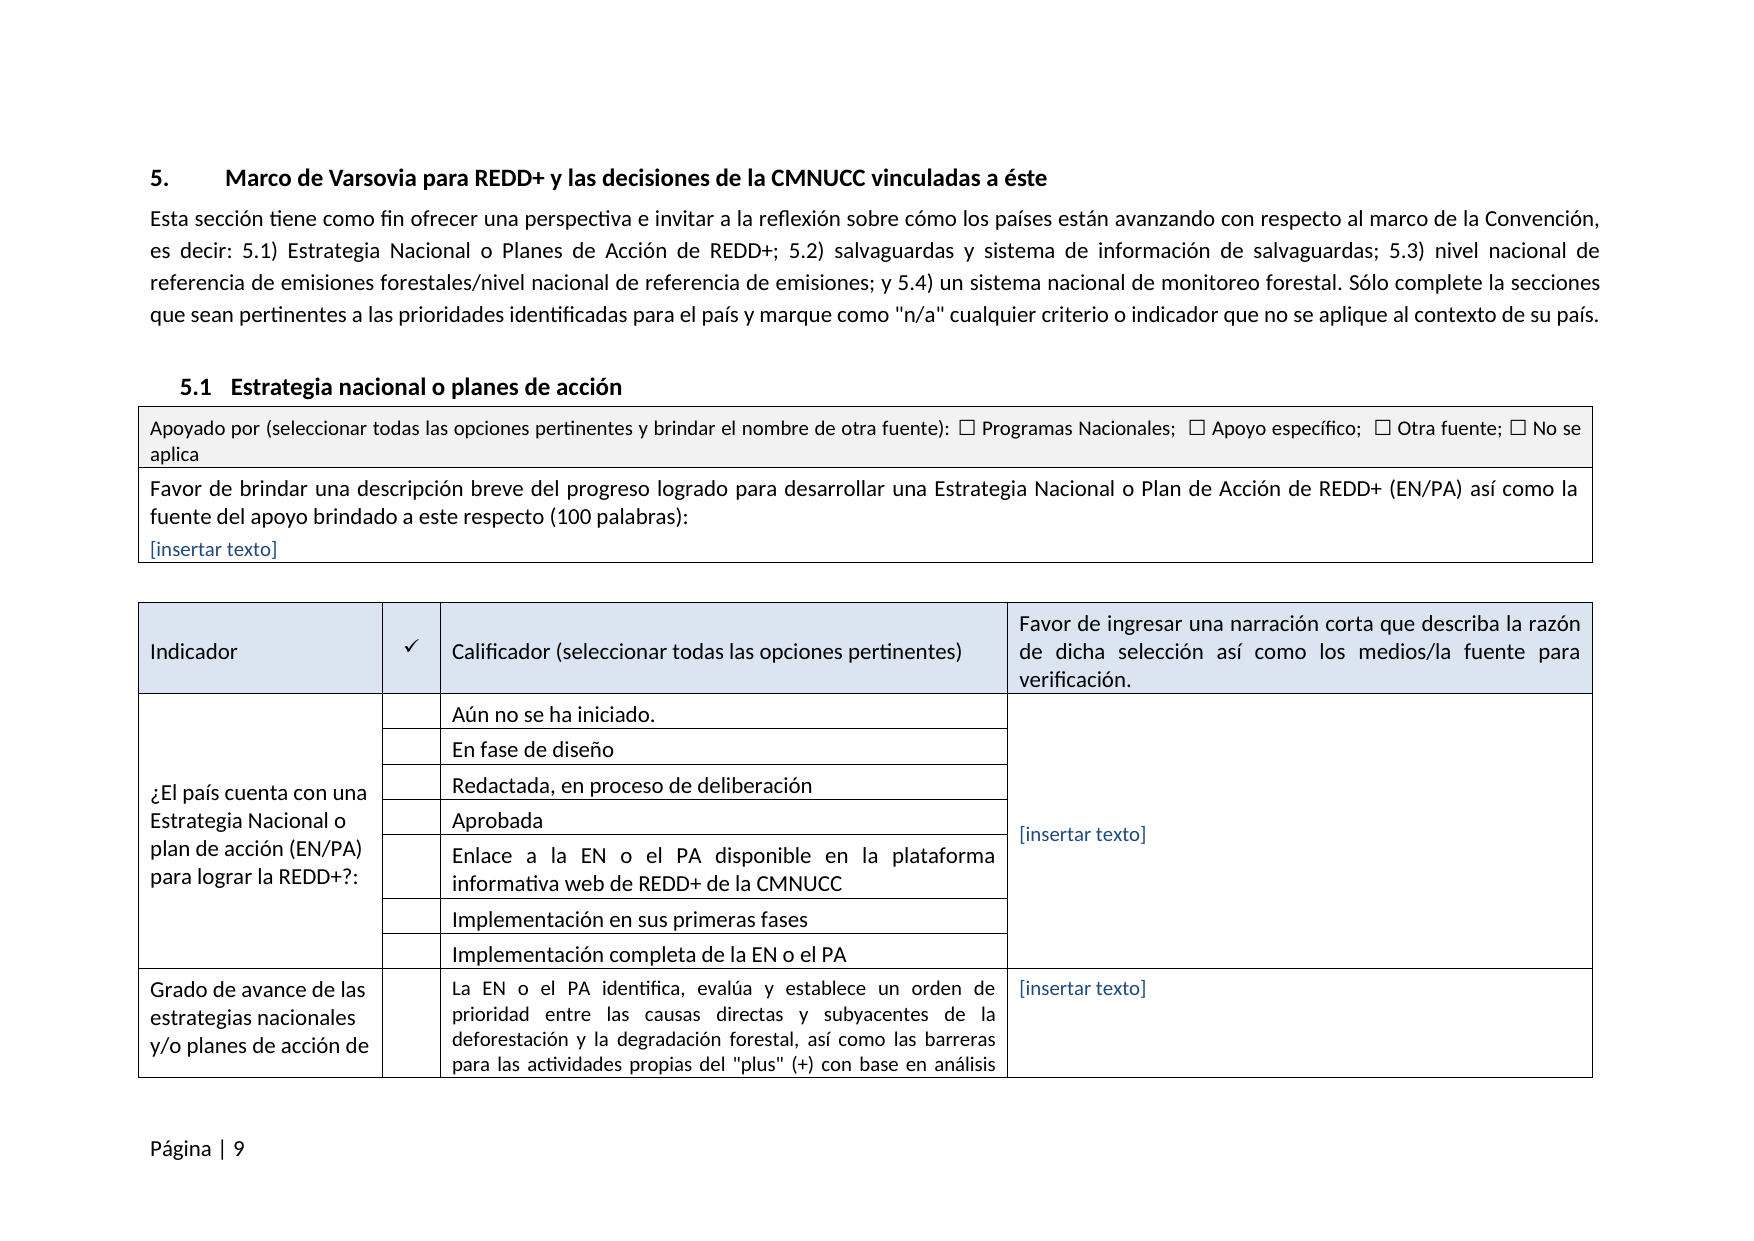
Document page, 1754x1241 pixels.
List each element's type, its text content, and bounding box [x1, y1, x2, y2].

table_cell [383, 694, 440, 728]
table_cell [139, 969, 382, 1077]
table_cell [383, 934, 440, 968]
table_cell [insertar texto] [1008, 969, 1592, 1077]
table_header Favor de ingresar una narración corta que describa la razón de dicha selección así como los medios/la fuente para verificación. [1008, 603, 1592, 693]
table_header [383, 603, 440, 693]
table_cell Implementación completa de la EN o el PA [441, 934, 1007, 968]
table_header Calificador (seleccionar todas las opciones pertinentes) [441, 603, 1007, 693]
table_header Indicador [139, 603, 382, 693]
table_header Apoyado por (seleccionar todas las opciones pertinentes y brindar el nombre de otra fuente): Programas Nacionales; Apoyo específico; Otra fuente; No se aplica [139, 407, 1592, 467]
table_cell Redactada, en proceso de deliberación [441, 765, 1007, 799]
table_cell [insertar texto] [1008, 694, 1592, 968]
table_cell [383, 765, 440, 799]
table_cell Aún no se ha iniciado. [441, 694, 1007, 728]
table_cell [383, 899, 440, 933]
table_cell Favor de brindar una descripción breve del progreso logrado para desarrollar una Estrategia Nacional o Plan de Acción de REDD+ (EN/PA) así como la fuente del apoyo brindado a este respecto (100 palabras): [insertar texto] [139, 468, 1592, 562]
table_cell Enlace a la EN o el PA disponible en la plataforma informativa web de REDD+ de la CMNUCC [441, 835, 1007, 897]
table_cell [441, 969, 1007, 1077]
table_cell [383, 969, 440, 1077]
table_cell [383, 800, 440, 834]
table_cell [383, 729, 440, 763]
text Esta sección tiene como fin ofrecer una perspectiva e invitar a la reflexión sobre cómo los países están avanzando con respecto al marco de la Convención, es decir: 5.1) Estrategia Nacional o Planes de Acción de REDD+; 5.2) salvaguardas y sistema de información de salvaguardas; 5.3) nivel nacional de referencia de emisiones forestales/nivel nacional de referencia de emisiones; y 5.4) un sistema nacional de monitoreo forestal. Sólo complete la secciones que sean pertinentes a las prioridades identificadas para el país y marque como "n/a" cualquier criterio o indicador que no se aplique al contexto de su país. [150, 204, 1604, 328]
subtitle Marco de Varsovia para REDD+ y las decisiones de la CMNUCC vinculadas a éste [150, 162, 1604, 193]
table_cell En fase de diseño [441, 729, 1007, 763]
table_cell [383, 835, 440, 897]
table_cell Implementación en sus primeras fases [441, 899, 1007, 933]
table_cell Aprobada [441, 800, 1007, 834]
subtitle Estrategia nacional o planes de acción [179, 371, 1604, 401]
table_cell ¿El país cuenta con una Estrategia Nacional o plan de acción (EN/PA) para lograr la REDD+?: [139, 694, 382, 968]
